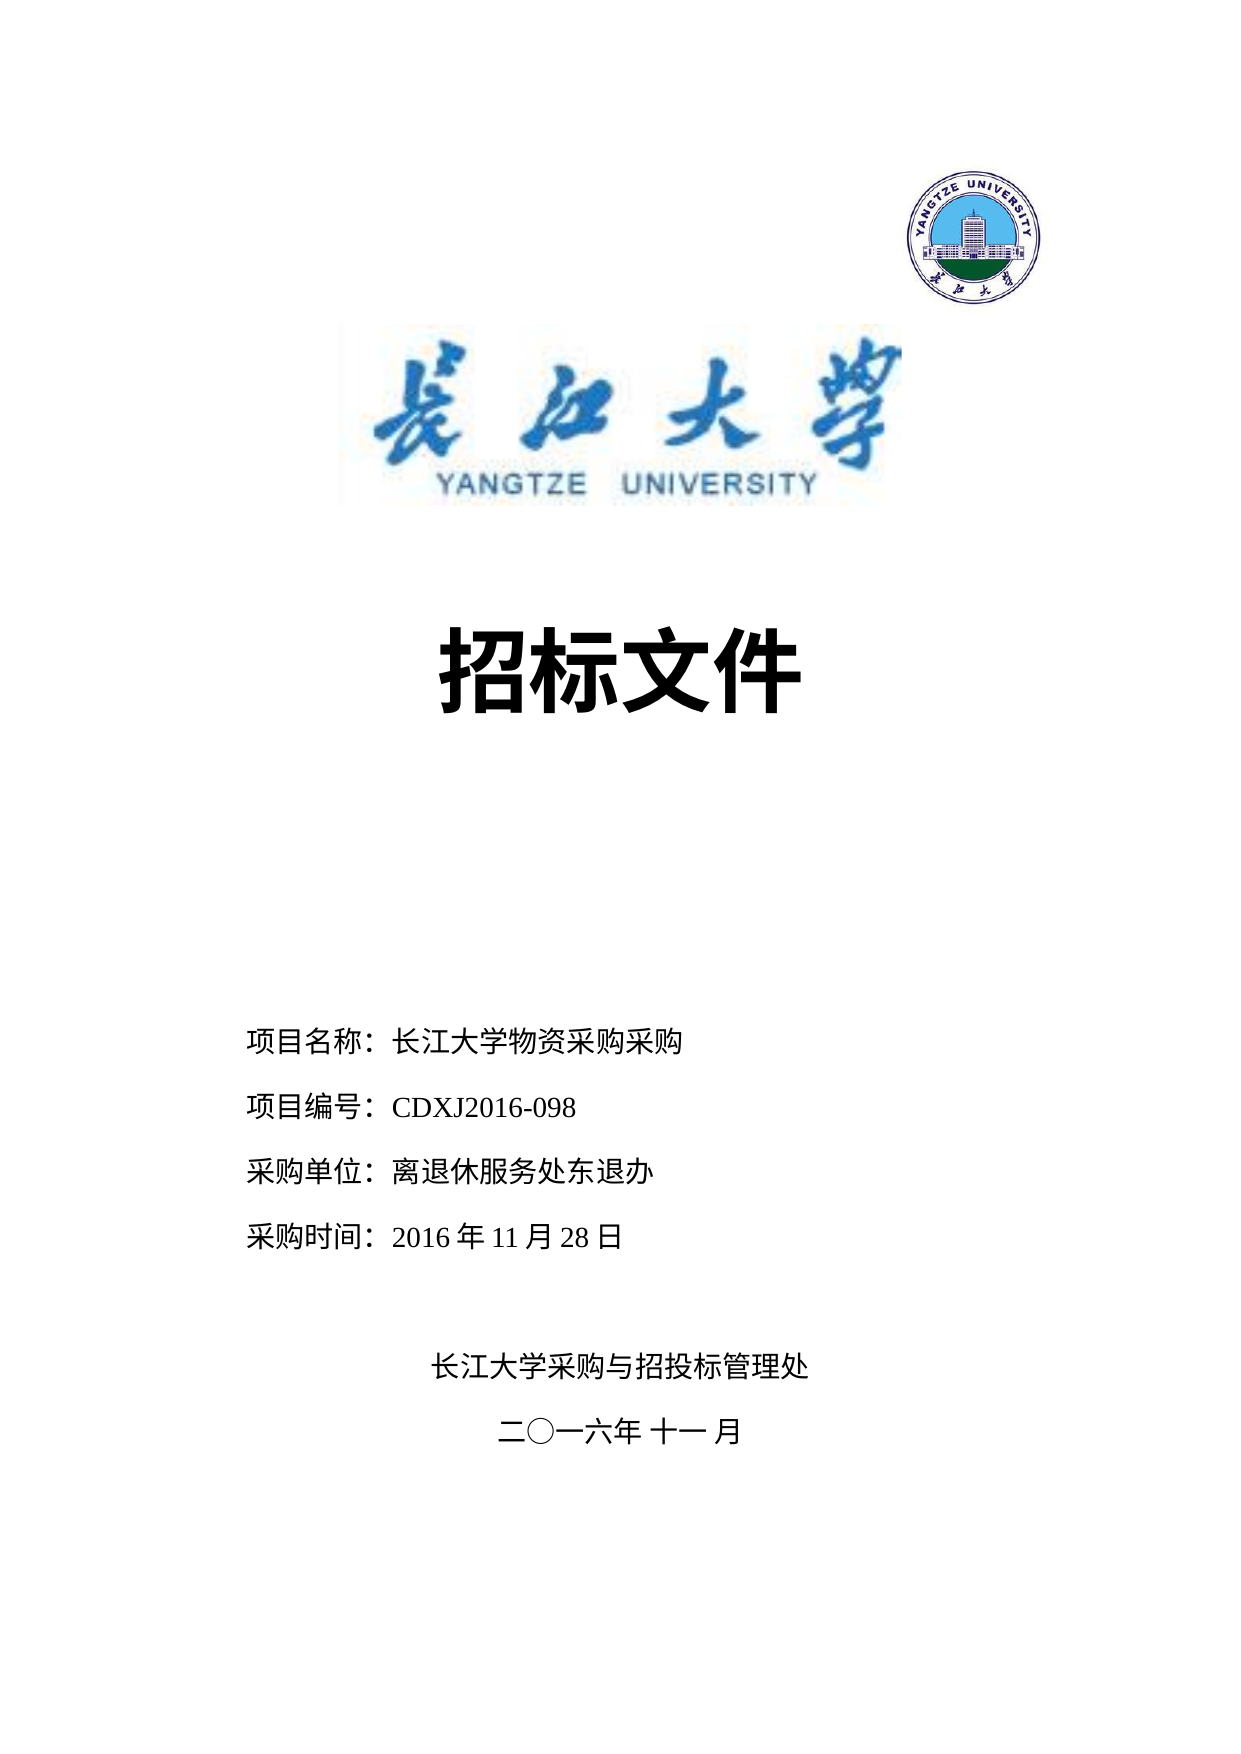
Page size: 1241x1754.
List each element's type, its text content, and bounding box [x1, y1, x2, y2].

text 采购时间：2016年11月28日 [187, 1202, 1053, 1267]
text 项目编号：CDXJ2016-098 [187, 1072, 1053, 1137]
text 项目名称：长江大学物资采购采购 [187, 1007, 1053, 1072]
picture [895, 162, 1053, 314]
picture [338, 324, 902, 506]
text 采购单位：离退休服务处东退办 [187, 1137, 1053, 1202]
text 长江大学采购与招投标管理处 [187, 1332, 1053, 1397]
text 二○一六年 十一 月 [187, 1397, 1053, 1462]
text 招标文件 [187, 584, 1053, 747]
